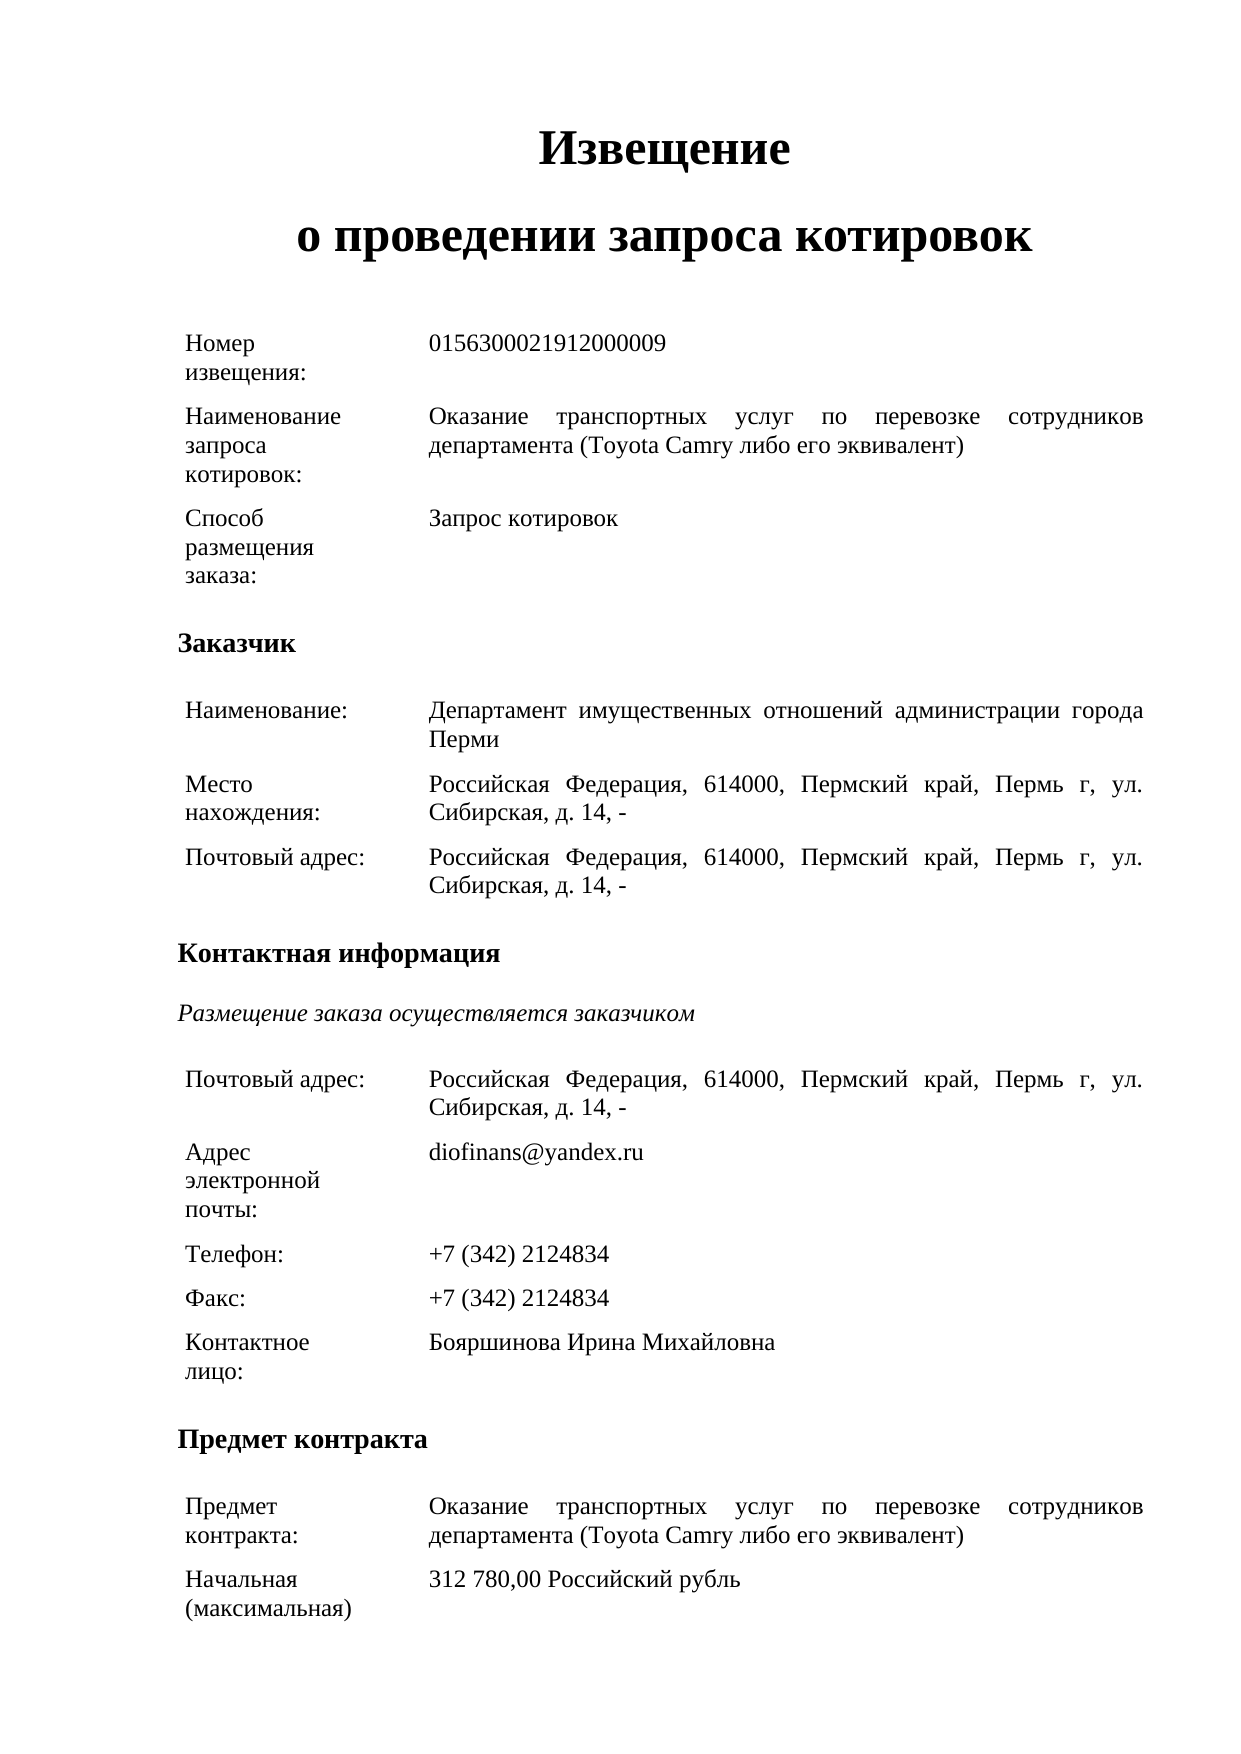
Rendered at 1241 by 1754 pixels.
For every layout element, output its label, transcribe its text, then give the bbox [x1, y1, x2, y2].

table_cell Наименование запроса котировок: [177, 393, 421, 495]
table_header Департамент имущественных отношений администрации города Перми [421, 688, 1152, 761]
table_cell Адрес электронной почты: [177, 1129, 421, 1231]
table_cell Место нахождения: [177, 761, 421, 834]
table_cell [177, 1557, 421, 1630]
text Размещение заказа осуществляется заказчиком [177, 998, 1152, 1027]
table_cell +7 (342) 2124834 [421, 1231, 1152, 1275]
table_cell Оказание транспортных услуг по перевозке сотрудников департамента (Toyota Camry либо его эквивалент) [421, 393, 1152, 495]
table_cell Почтовый адрес: [177, 834, 421, 907]
text о проведении запроса котировок [177, 205, 1152, 262]
table_cell Способ размещения заказа: [177, 495, 421, 597]
table_header Номер извещения: [177, 320, 421, 393]
table_header Российская Федерация, 614000, Пермский край, Пермь г, ул. Сибирская, д. 14, - [421, 1056, 1152, 1129]
table_cell Российская Федерация, 614000, Пермский край, Пермь г, ул. Сибирская, д. 14, - [421, 761, 1152, 834]
table_header Оказание транспортных услуг по перевозке сотрудников департамента (Toyota Camry либо его эквивалент) [421, 1484, 1152, 1557]
text Заказчик [177, 626, 1152, 659]
text Предмет контракта [177, 1422, 1152, 1454]
table_header Наименование: [177, 688, 421, 761]
table_cell Телефон: [177, 1231, 421, 1275]
table_cell Факс: [177, 1275, 421, 1319]
table_cell Бояршинова Ирина Михайловна [421, 1320, 1152, 1393]
table_cell Контактное лицо: [177, 1320, 421, 1393]
text Контактная информация [177, 936, 1152, 969]
table_cell +7 (342) 2124834 [421, 1275, 1152, 1319]
table_cell diofinans@yandex.ru [421, 1129, 1152, 1231]
text Извещение [177, 118, 1152, 176]
table_cell Российская Федерация, 614000, Пермский край, Пермь г, ул. Сибирская, д. 14, - [421, 834, 1152, 907]
table_cell Запрос котировок [421, 495, 1152, 597]
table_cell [421, 1557, 1152, 1630]
table_header 0156300021912000009 [421, 320, 1152, 393]
table_header Предмет контракта: [177, 1484, 421, 1557]
table_header Почтовый адрес: [177, 1056, 421, 1129]
